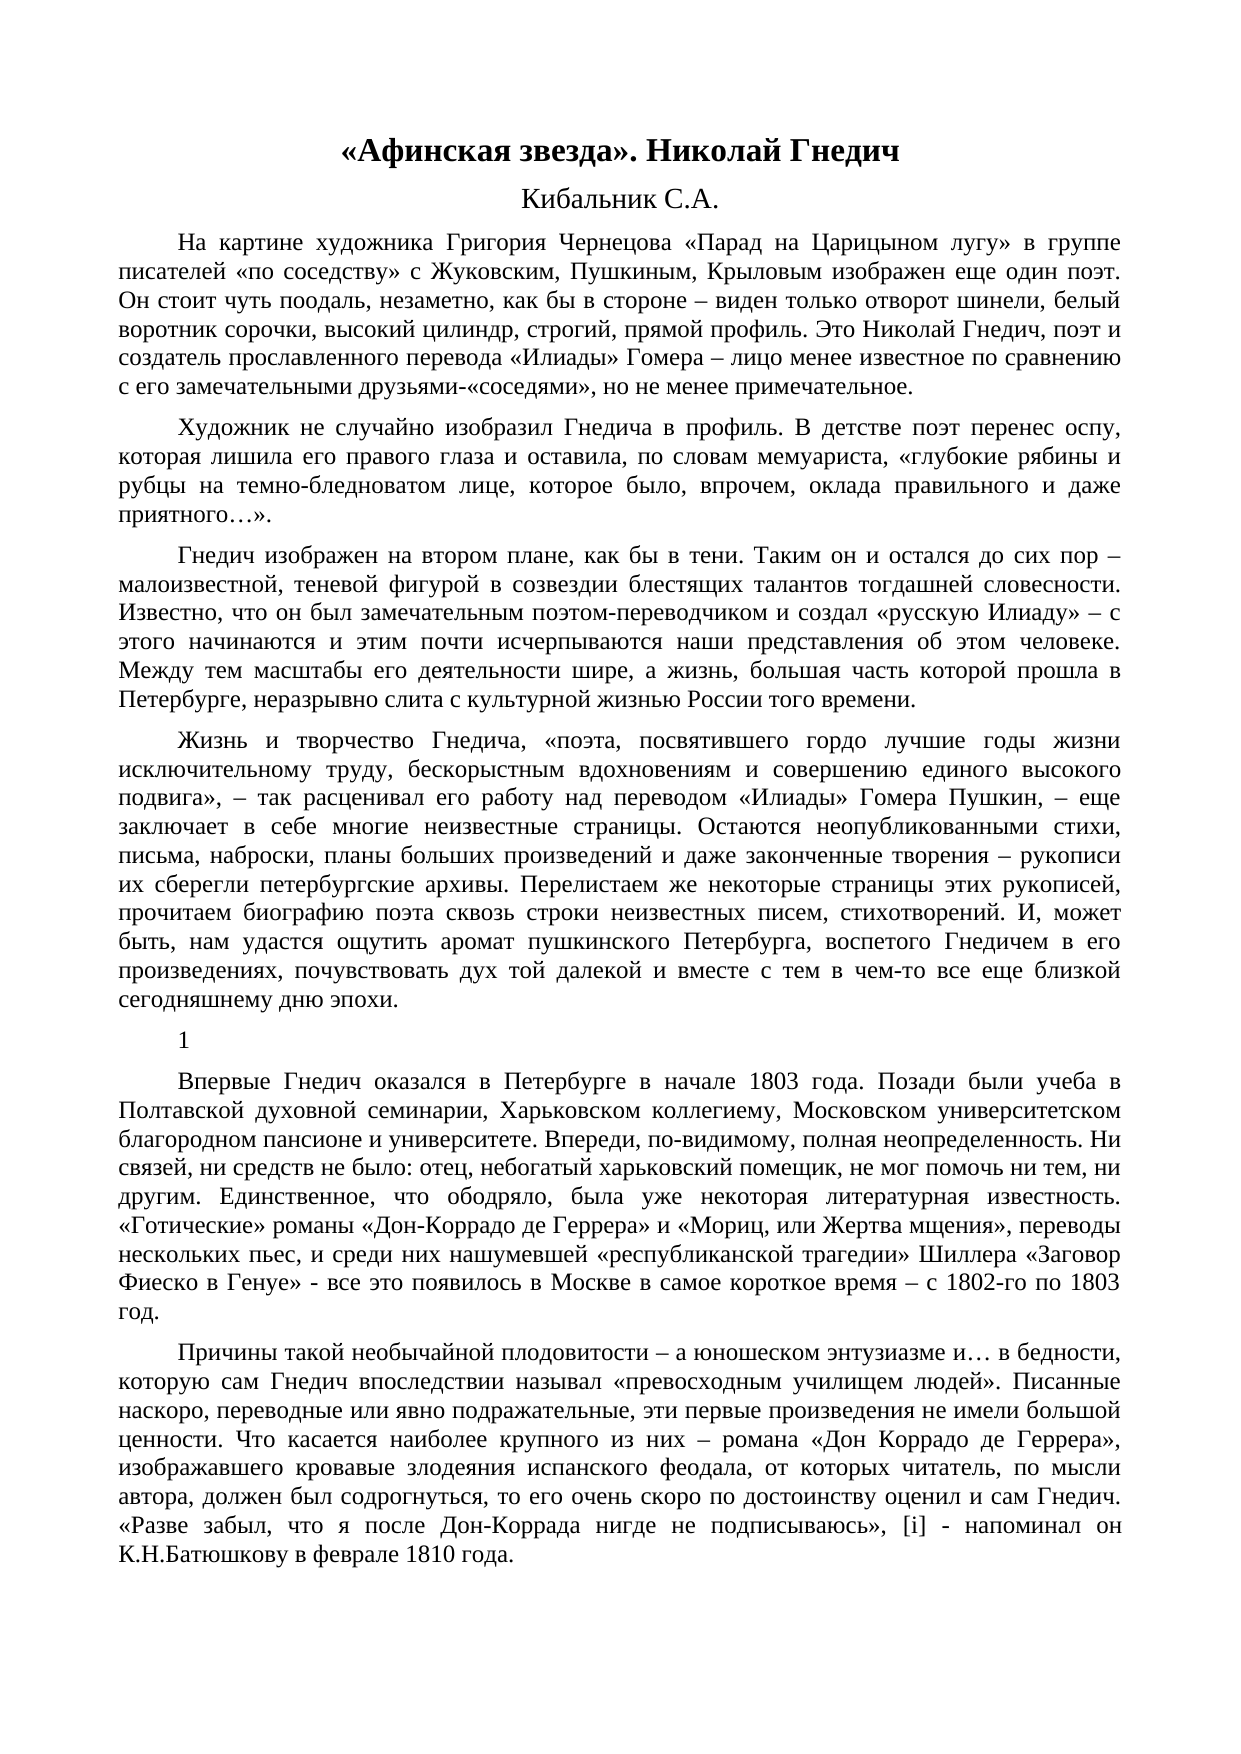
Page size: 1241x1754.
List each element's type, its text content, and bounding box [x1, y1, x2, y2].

text На картине художника Григория Чернецова «Парад на Царицыном лугу» в группе писателей «по соседству» с Жуковским, Пушкиным, Крыловым изображен еще один поэт. Он стоит чуть поодаль, незаметно, как бы в стороне – виден только отворот шинели, белый воротник сорочки, высокий цилиндр, строгий, прямой профиль. Это Николай Гнедич, поэт и создатель прославленного перевода «Илиады» Гомера – лицо менее известное по сравнению с его замечательными друзьями-«соседями», но не менее примечательное. [118, 227, 1122, 400]
text «Афинская звезда». Николай Гнедич [118, 131, 1122, 169]
text 1 [118, 1025, 1122, 1054]
text Кибальник С.А. [118, 181, 1122, 215]
text Впервые Гнедич оказался в Петербурге в начале 1803 года. Позади были учеба в Полтавской духовной семинарии, Харьковском коллегиему, Московском университетском благородном пансионе и университете. Впереди, по-видимому, полная неопределенность. Ни связей, ни средств не было: отец, небогатый харьковский помещик, не мог помочь ни тем, ни другим. Единственное, что ободряло, была уже некоторая литературная известность. «Готические» романы «Дон-Коррадо де Геррера» и «Мориц, или Жертва мщения», переводы нескольких пьес, и среди них нашумевшей «республиканской трагедии» Шиллера «Заговор Фиеско в Генуе» - все это появилось в Москве в самое короткое время – с 1802-го по 1803 год. [118, 1066, 1122, 1325]
text Гнедич изображен на втором плане, как бы в тени. Таким он и остался до сих пор – малоизвестной, теневой фигурой в созвездии блестящих талантов тогдашней словесности. Известно, что он был замечательным поэтом-переводчиком и создал «русскую Илиаду» – с этого начинаются и этим почти исчерпываются наши представления об этом человеке. Между тем масштабы его деятельности шире, а жизнь, большая часть которой прошла в Петербурге, неразрывно слита с культурной жизнью России того времени. [118, 540, 1122, 712]
text Причины такой необычайной плодовитости – а юношеском энтузиазме и… в бедности, которую сам Гнедич впоследствии называл «превосходным училищем людей». Писанные наскоро, переводные или явно подражательные, эти первые произведения не имели большой ценности. Что касается наиболее крупного из них – романа «Дон Коррадо де Геррера», изображавшего кровавые злодеяния испанского феодала, от которых читатель, по мысли автора, должен был содрогнуться, то его очень скоро по достоинству оценил и сам Гнедич. «Разве забыл, что я после Дон-Коррада нигде не подписываюсь», [i] - напоминал он К.Н.Батюшкову в феврале 1810 года. [118, 1337, 1122, 1567]
text Художник не случайно изобразил Гнедича в профиль. В детстве поэт перенес оспу, которая лишила его правого глаза и оставила, по словам мемуариста, «глубокие рябины и рубцы на темно-бледноватом лице, которое было, впрочем, оклада правильного и даже приятного…». [118, 412, 1122, 527]
text Жизнь и творчество Гнедича, «поэта, посвятившего гордо лучшие годы жизни исключительному труду, бескорыстным вдохновениям и совершению единого высокого подвига», – так расценивал его работу над переводом «Илиады» Гомера Пушкин, – еще заключает в себе многие неизвестные страницы. Остаются неопубликованными стихи, письма, наброски, планы больших произведений и даже законченные творения – рукописи их сберегли петербургские архивы. Перелистаем же некоторые страницы этих рукописей, прочитаем биографию поэта сквозь строки неизвестных писем, стихотворений. И, может быть, нам удастся ощутить аромат пушкинского Петербурга, воспетого Гнедичем в его произведениях, почувствовать дух той далекой и вместе с тем в чем-то все еще близкой сегодняшнему дню эпохи. [118, 725, 1122, 1012]
